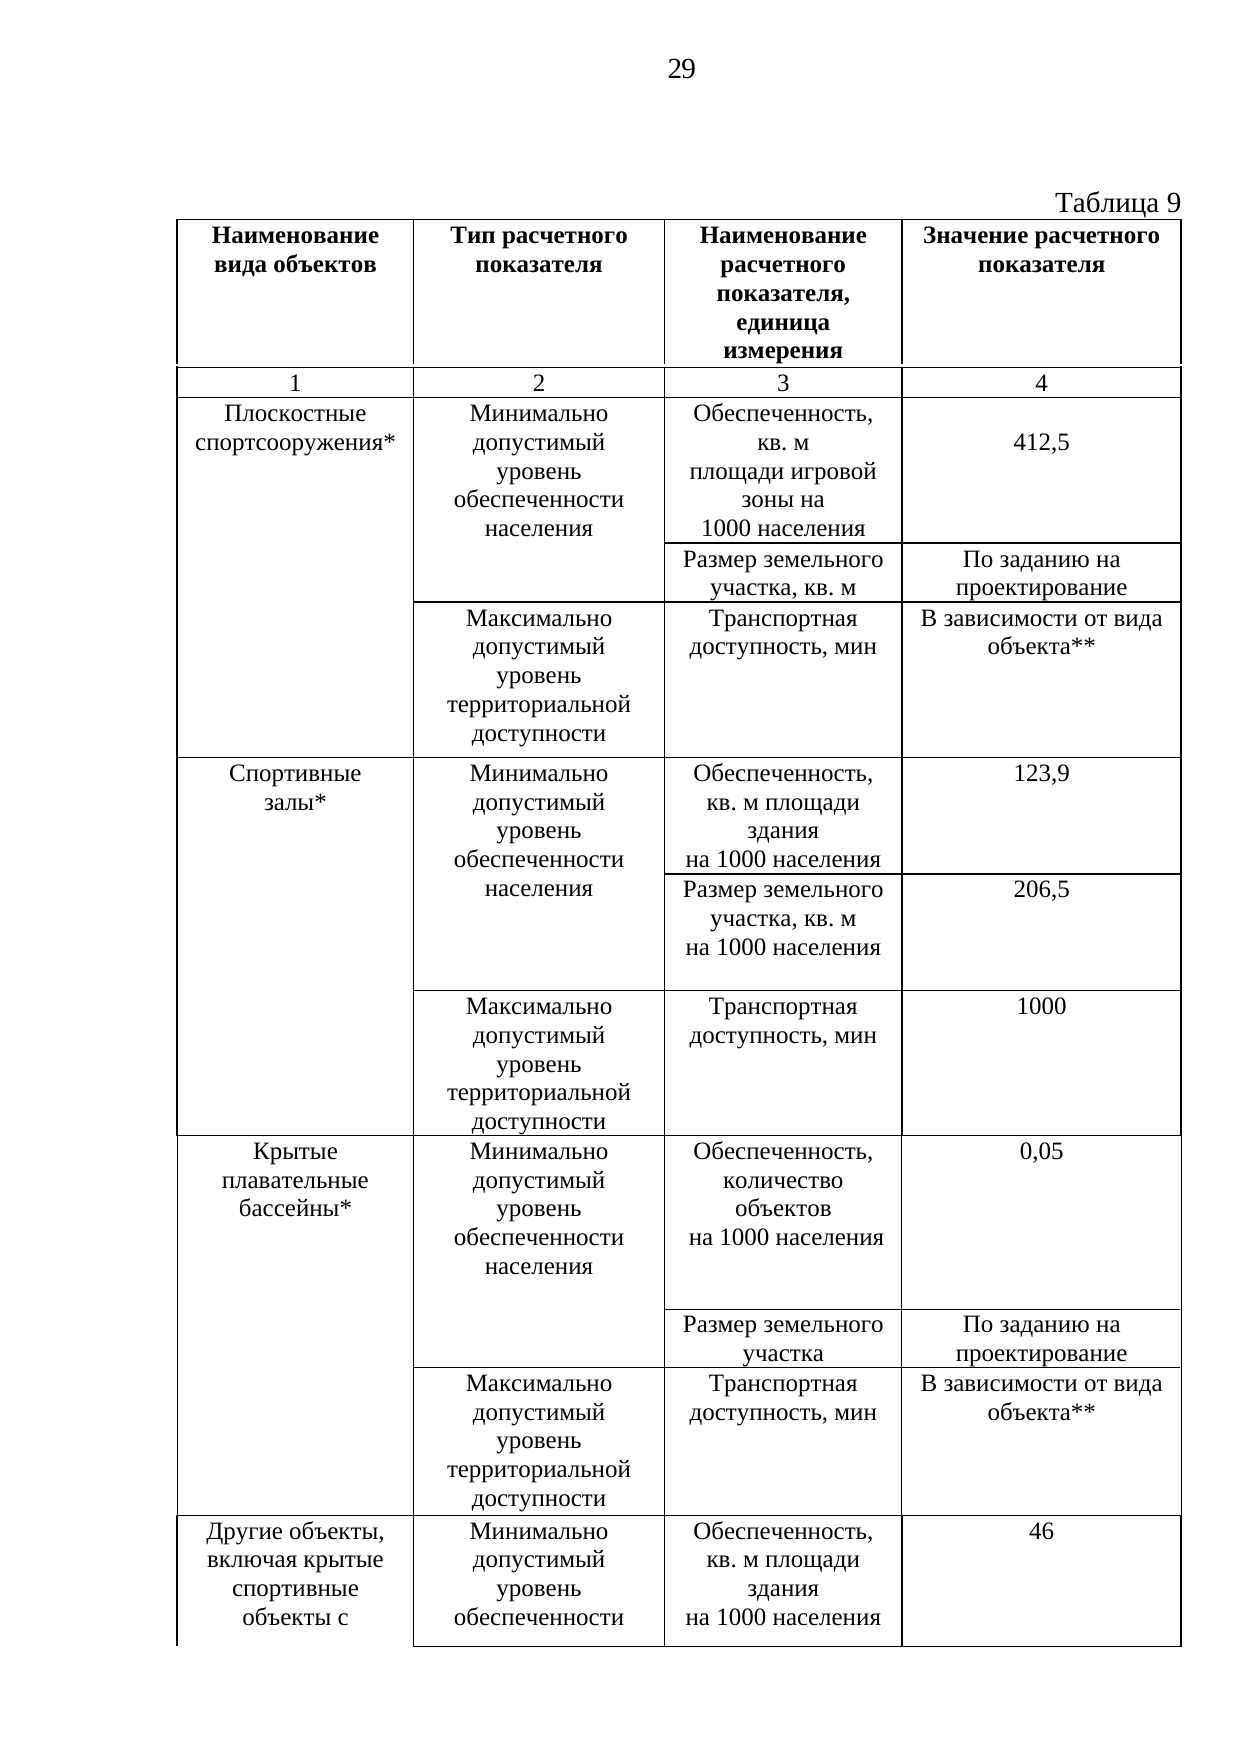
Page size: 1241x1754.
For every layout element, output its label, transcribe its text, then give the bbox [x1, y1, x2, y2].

table_cell Спортивные залы* [178, 758, 413, 1135]
table_cell 123,9 [903, 758, 1180, 873]
table_cell В зависимости от вида объекта** [903, 603, 1180, 756]
table_cell Максимально допустимый уровень территориальной доступности [414, 603, 664, 756]
table_cell Транспортная доступность, мин [665, 991, 901, 1135]
table_cell Размер земельного участка, кв. м на 1000 населения [665, 875, 901, 989]
table_cell Размер земельного участка [665, 1310, 901, 1367]
table_cell Транспортная доступность, мин [665, 1368, 901, 1515]
table_cell Минимально допустимый уровень обеспеченности населения [414, 1136, 664, 1367]
table_header Наименование вида объектов [178, 220, 413, 364]
table_cell Обеспеченность, кв. м площади игровой зоны на 1000 населения [665, 398, 901, 542]
table_cell Минимально допустимый уровень обеспеченности населения [414, 398, 664, 601]
table_header Наименование расчетного показателя, единица измерения [665, 220, 901, 364]
table_header 3 [665, 368, 901, 397]
table_header 4 [903, 368, 1180, 397]
table_cell Обеспеченность, количество объектов на 1000 населения [665, 1136, 901, 1308]
table_cell 1000 [903, 991, 1180, 1135]
table_cell 0,05 [902, 1136, 1181, 1308]
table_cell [414, 1516, 664, 1646]
table_cell Минимально допустимый уровень обеспеченности населения [414, 758, 664, 989]
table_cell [665, 1516, 901, 1646]
text Таблица 9 [177, 185, 1181, 219]
table_header Тип расчетного показателя [414, 220, 664, 364]
table_cell Транспортная доступность, мин [665, 603, 901, 756]
table_cell 206,5 [903, 875, 1180, 989]
table_cell Максимально допустимый уровень территориальной доступности [414, 1368, 664, 1515]
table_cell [178, 1516, 413, 1646]
table_cell Размер земельного участка, кв. м [665, 544, 901, 601]
table_cell В зависимости от вида объекта** [902, 1367, 1181, 1515]
table_header Значение расчетного показателя [903, 220, 1180, 364]
table_cell 412,5 [903, 398, 1180, 542]
table_cell 46 [903, 1516, 1180, 1646]
table_cell Крытые плавательные бассейны* [178, 1136, 413, 1515]
table_cell Плоскостные спортсооружения* [178, 398, 413, 756]
table_cell По заданию на проектирование [903, 544, 1180, 601]
table_cell Обеспеченность, кв. м площади здания на 1000 населения [665, 758, 901, 873]
table_cell По заданию на проектирование [902, 1309, 1181, 1367]
table_header 2 [414, 368, 664, 397]
table_cell Максимально допустимый уровень территориальной доступности [414, 991, 664, 1135]
table_header 1 [178, 368, 413, 397]
